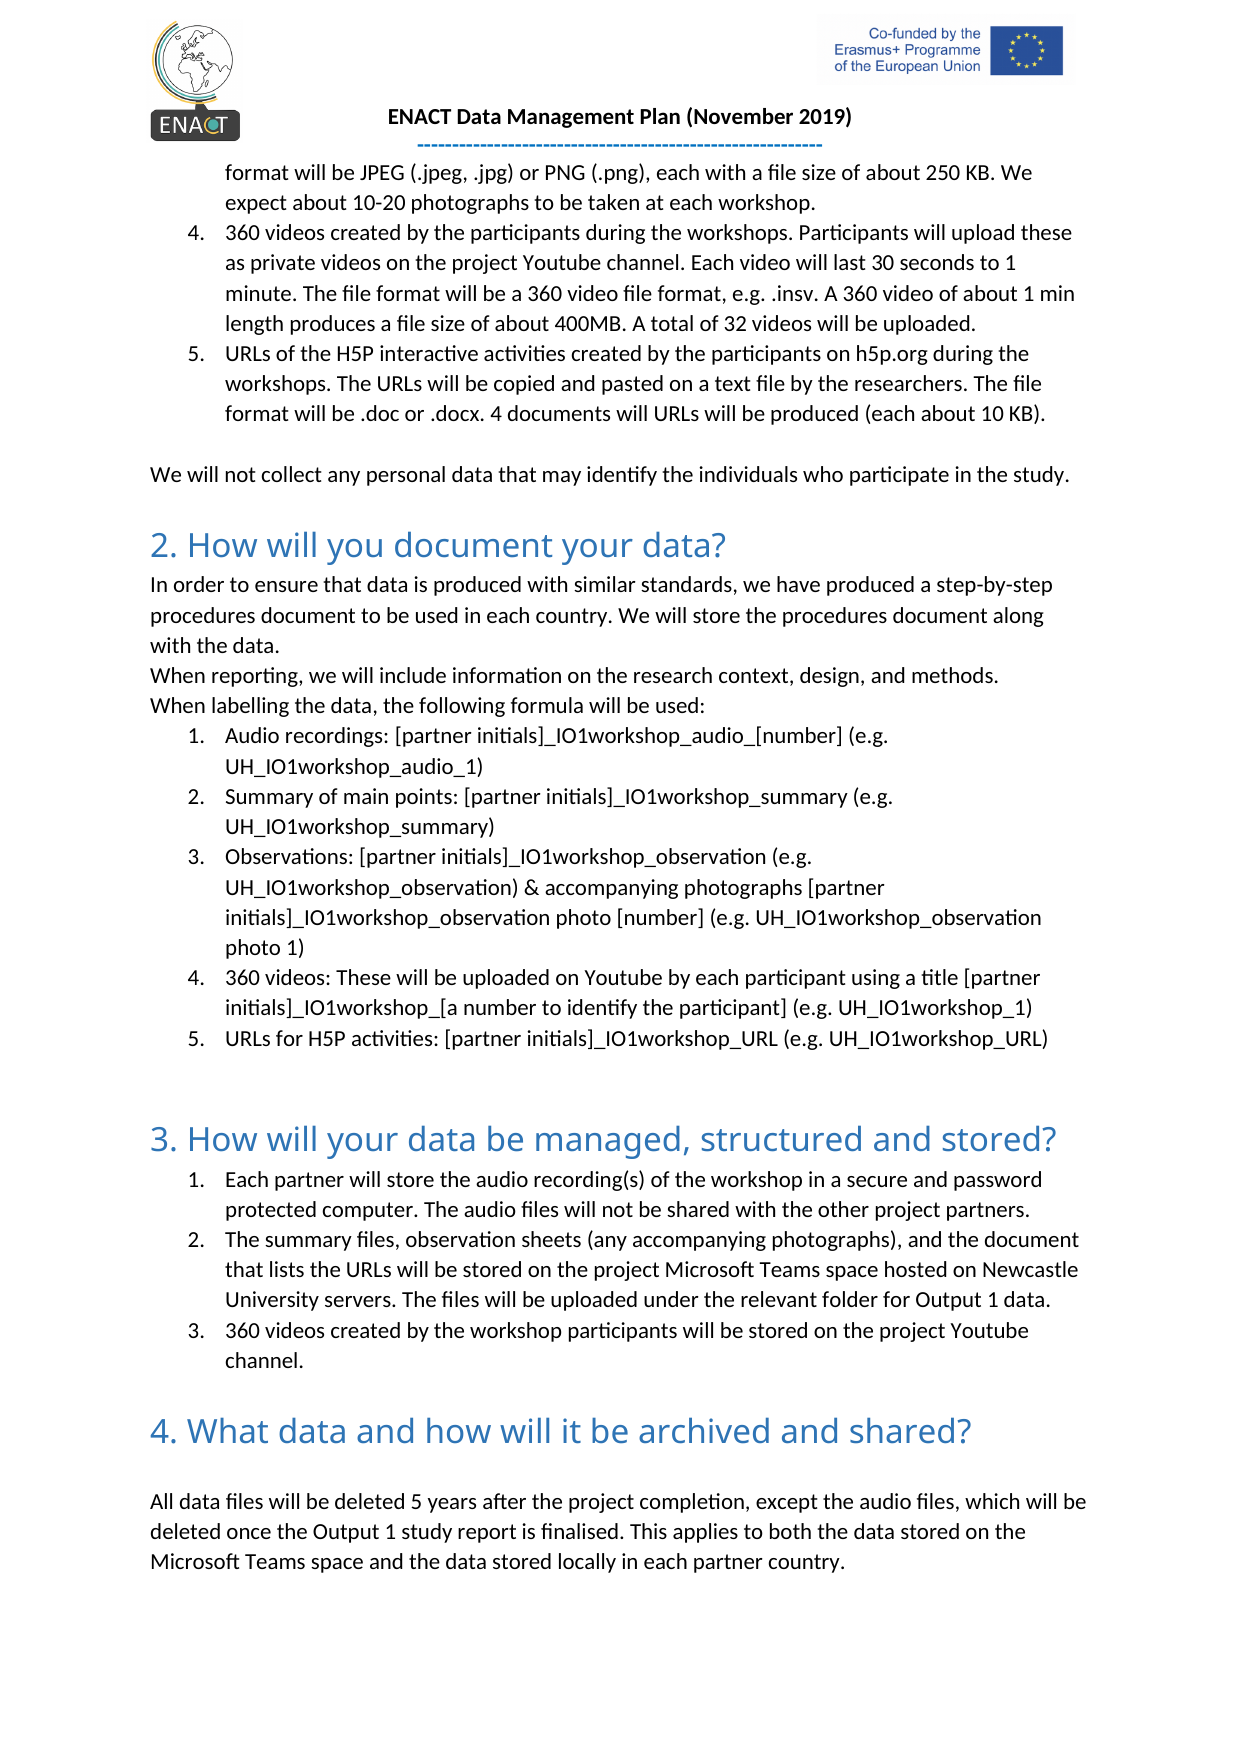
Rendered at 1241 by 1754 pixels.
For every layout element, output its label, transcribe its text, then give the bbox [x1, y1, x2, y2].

list Summary of main points: [partner initials]_IO1workshop_summary (e.g. UH_IO1workshop_summary) [187, 782, 1090, 840]
text All data files will be deleted 5 years after the project completion, except the audio files, which will be deleted once the Output 1 study report is finalised. This applies to both the data stored on the Microsoft Teams space and the data stored locally in each partner country. [150, 1487, 1090, 1575]
text 3. How will your data be managed, structured and stored? [150, 1084, 1090, 1161]
list Each partner will store the audio recording(s) of the workshop in a secure and password protected computer. The audio files will not be shared with the other project partners. [187, 1165, 1090, 1223]
list 360 videos: These will be uploaded on Youtube by each participant using a title [partner initials]_IO1workshop_[a number to identify the participant] (e.g. UH_IO1workshop_1) [187, 963, 1090, 1022]
list URLs of the H5P interactive activities created by the participants on h5p.org during the workshops. The URLs will be copied and pasted on a text file by the researchers. The file format will be .doc or .docx. 4 documents will URLs will be produced (each about 10 KB). [187, 339, 1090, 427]
list URLs for H5P activities: [partner initials]_IO1workshop_URL (e.g. UH_IO1workshop_URL) [187, 1024, 1090, 1052]
list Observations: [partner initials]_IO1workshop_observation (e.g. UH_IO1workshop_observation) & accompanying photographs [partner initials]_IO1workshop_observation photo [number] (e.g. UH_IO1workshop_observation photo 1) [187, 842, 1090, 961]
text We will not collect any personal data that may identify the individuals who participate in the study. [150, 460, 1090, 488]
picture [146, 19, 244, 143]
text When labelling the data, the following formula will be used: [150, 691, 1090, 719]
text 4. What data and how will it be archived and shared? [150, 1376, 1090, 1453]
picture [816, 13, 1076, 85]
list The summary files, observation sheets (any accompanying photographs), and the document that lists the URLs will be stored on the project Microsoft Teams space hosted on Newcastle University servers. The files will be uploaded under the relevant folder for Output 1 data. [187, 1225, 1090, 1313]
list 360 videos created by the participants during the workshops. Participants will upload these as private videos on the project Youtube channel. Each video will last 30 seconds to 1 minute. The file format will be a 360 video file format, e.g. .insv. A 360 video of about 1 min length produces a file size of about 400MB. A total of 32 videos will be uploaded. [187, 218, 1090, 337]
text In order to ensure that data is produced with similar standards, we have produced a step-by-step procedures document to be used in each country. We will store the procedures document along with the data. [150, 571, 1090, 659]
text When reporting, we will include information on the research context, design, and methods. [150, 661, 1090, 689]
list 360 videos created by the workshop participants will be stored on the project Youtube channel. [187, 1316, 1090, 1374]
text 2. How will you document your data? [150, 490, 1090, 567]
list Audio recordings: [partner initials]_IO1workshop_audio_[number] (e.g. UH_IO1workshop_audio_1) [187, 722, 1090, 780]
